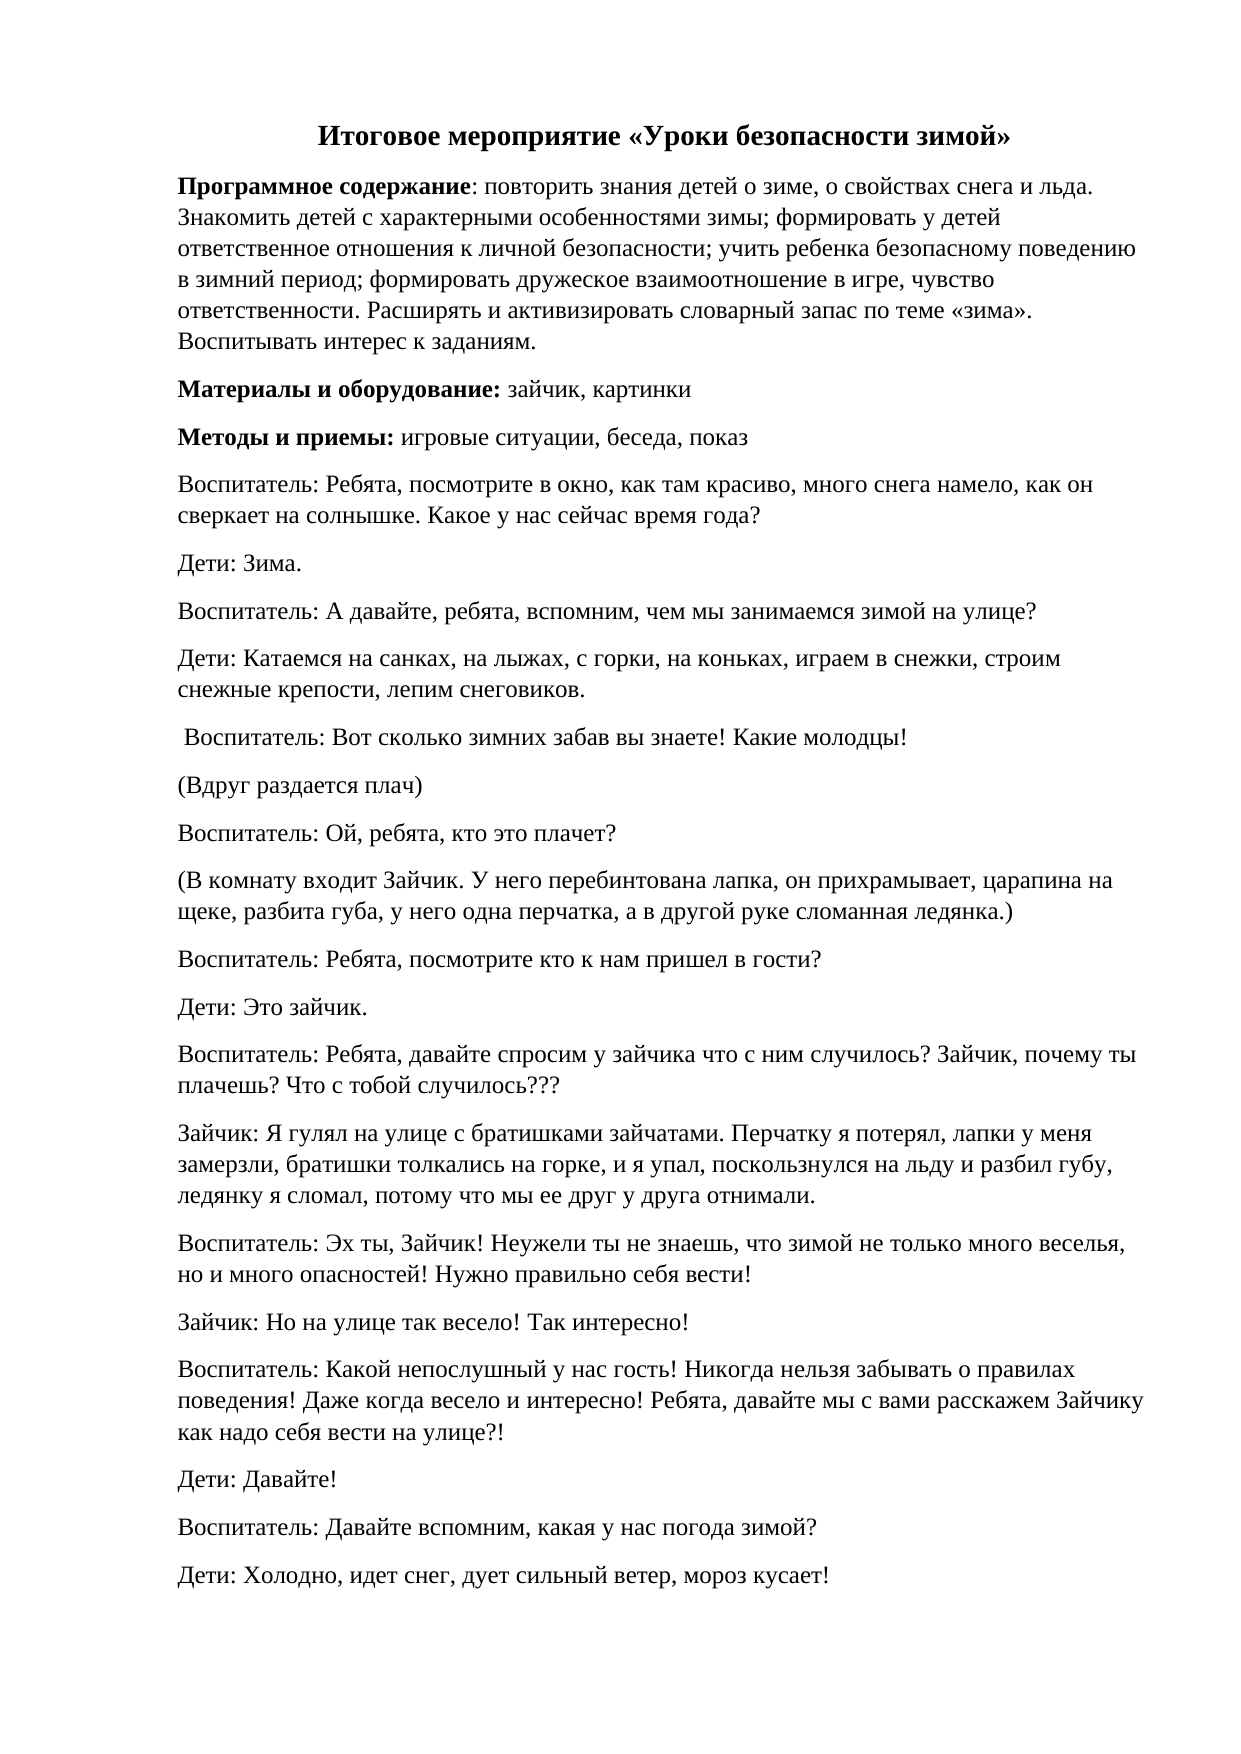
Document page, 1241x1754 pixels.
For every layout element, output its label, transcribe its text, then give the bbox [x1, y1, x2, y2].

text Дети: Зима. [177, 548, 1152, 577]
text Воспитатель: Ребята, посмотрите кто к нам пришел в гости? [177, 944, 1152, 973]
text Воспитатель: Ой, ребята, кто это плачет? [177, 818, 1152, 846]
text Воспитатель: Эх ты, Зайчик! Неужели ты не знаешь, что зимой не только много веселья, но и много опасностей! Нужно правильно себя вести! [177, 1228, 1152, 1288]
text Зайчик: Я гулял на улице с братишками зайчатами. Перчатку я потерял, лапки у меня замерзли, братишки толкались на горке, и я упал, поскользнулся на льду и разбил губу, ледянку я сломал, потому что мы ее друг у друга отнимали. [177, 1118, 1152, 1209]
text Дети: Катаемся на санках, на лыжах, с горки, на коньках, играем в снежки, строим снежные крепости, лепим снеговиков. [177, 643, 1152, 703]
text (В комнату входит Зайчик. У него перебинтована лапка, он прихрамывает, царапина на щеке, разбита губа, у него одна перчатка, а в другой руке сломанная ледянка.) [177, 865, 1152, 925]
text Дети: Холодно, идет снег, дует сильный ветер, мороз кусает! [177, 1560, 1152, 1588]
text Воспитатель: Ребята, давайте спросим у зайчика что с ним случилось? Зайчик, почему ты плачешь? Что с тобой случилось??? [177, 1039, 1152, 1099]
text Воспитатель: Давайте вспомним, какая у нас погода зимой? [177, 1512, 1152, 1541]
text Воспитатель: Ребята, посмотрите в окно, как там красиво, много снега намело, как он сверкает на солнышке. Какое у нас сейчас время года? [177, 469, 1152, 529]
text Воспитатель: Какой непослушный у нас гость! Никогда нельзя забывать о правилах поведения! Даже когда весело и интересно! Ребята, давайте мы с вами расскажем Зайчику как надо себя вести на улице?! [177, 1354, 1152, 1445]
text Дети: Это зайчик. [177, 992, 1152, 1021]
text Воспитатель: А давайте, ребята, вспомним, чем мы занимаемся зимой на улице? [177, 596, 1152, 624]
text Итоговое мероприятие «Уроки безопасности зимой» [177, 118, 1152, 152]
text (Вдруг раздается плач) [177, 770, 1152, 799]
text Зайчик: Но на улице так весело! Так интересно! [177, 1307, 1152, 1336]
text Методы и приемы: игровые ситуации, беседа, показ [177, 422, 1152, 450]
text Материалы и оборудование: зайчик, картинки [177, 374, 1152, 403]
text Дети: Давайте! [177, 1464, 1152, 1493]
text Воспитатель: Вот сколько зимних забав вы знаете! Какие молодцы! [177, 722, 1152, 751]
text Программное содержание: повторить знания детей о зиме, о свойствах снега и льда. Знакомить детей с характерными особенностями зимы; формировать у детей ответственное отношения к личной безопасности; учить ребенка безопасному поведению в зимний период; формировать дружеское взаимоотношение в игре, чувство ответственности. Расширять и активизировать словарный запас по теме «зима». Воспитывать интерес к заданиям. [177, 171, 1152, 355]
